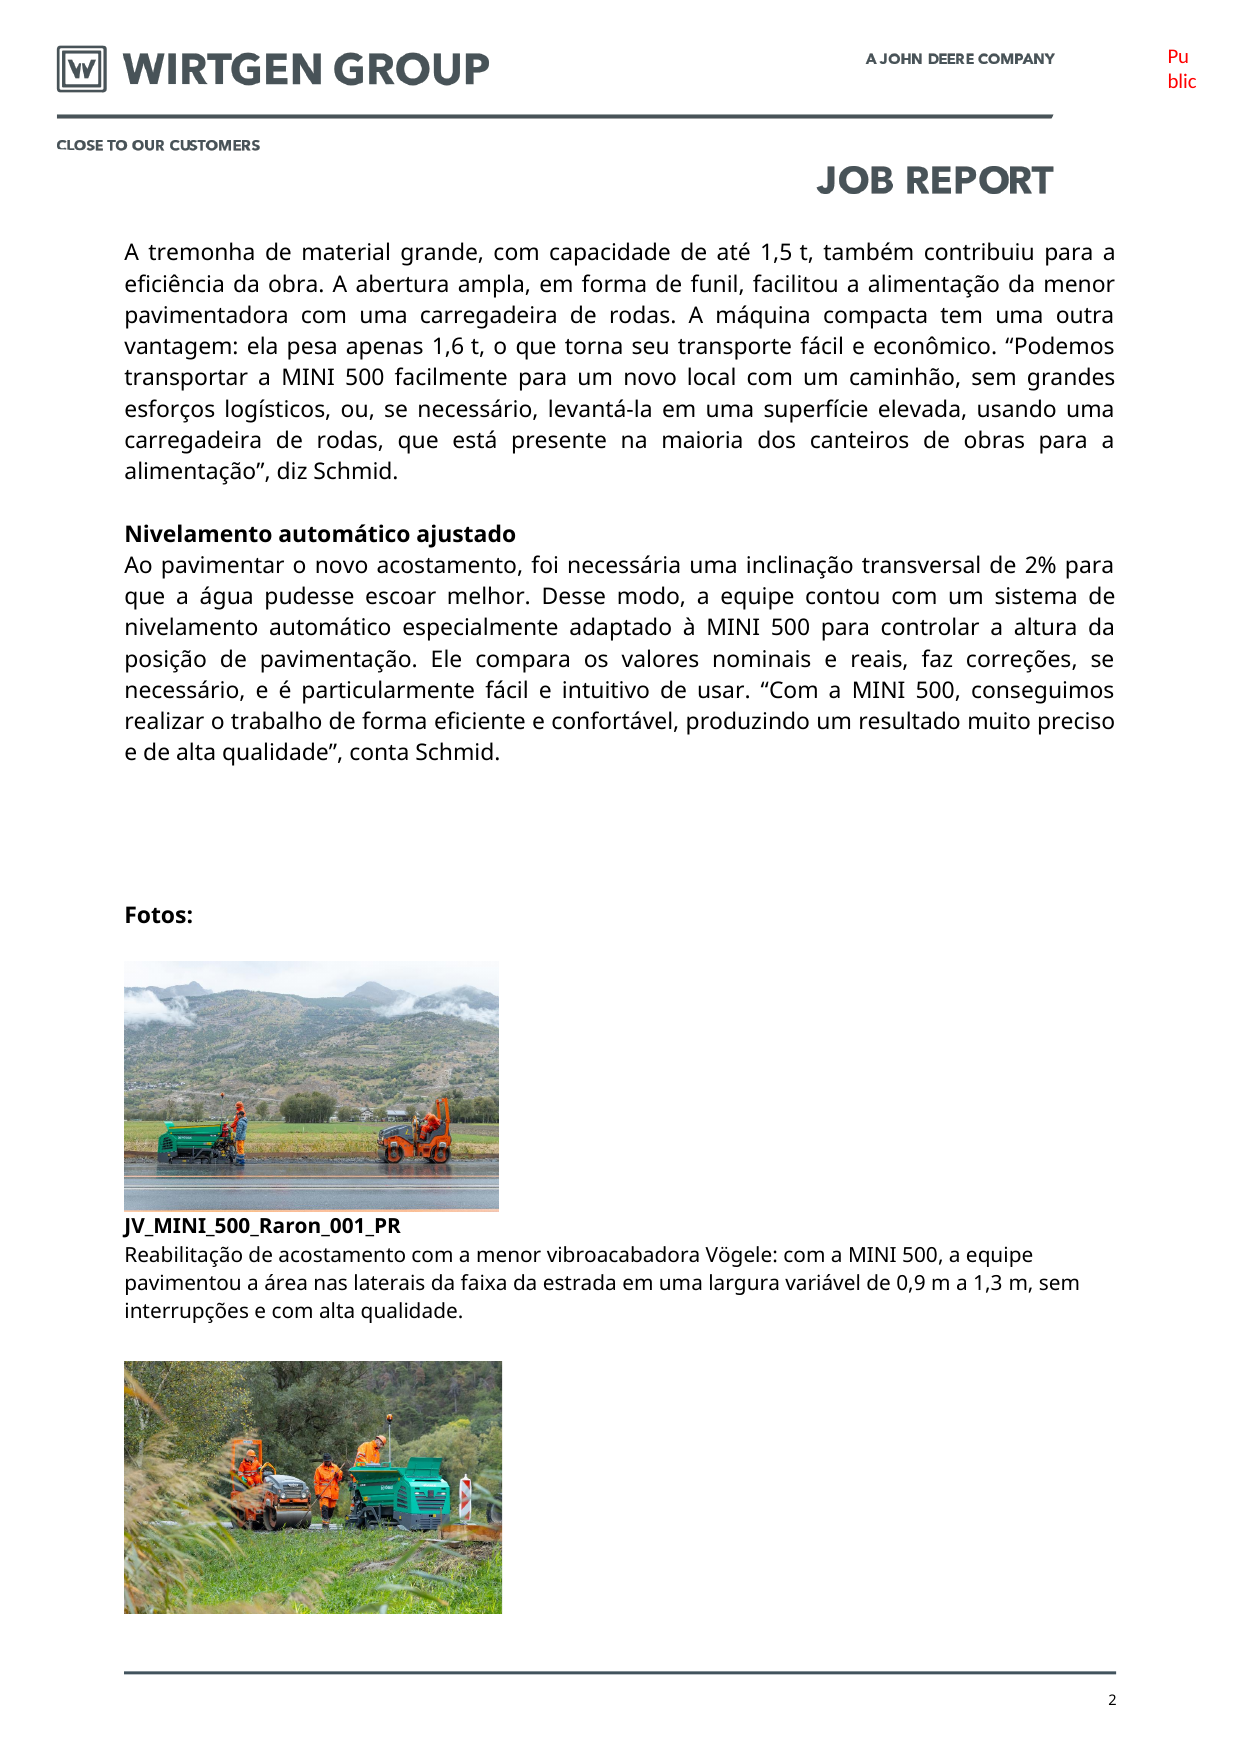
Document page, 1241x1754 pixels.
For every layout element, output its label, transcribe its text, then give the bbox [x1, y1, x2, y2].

picture [124, 1361, 503, 1614]
text JV_MINI_500_Raron_001_PR [124, 1211, 1116, 1240]
picture [53, 45, 1062, 196]
text Ao pavimentar o novo acostamento, foi necessária uma inclinação transversal de 2% para que a água pudesse escoar melhor. Desse modo, a equipe contou com um sistema de nivelamento automático especialmente adaptado à MINI 500 para controlar a altura da posição de pavimentação. Ele compara os valores nominais e reais, faz correções, se necessário, e é particularmente fácil e intuitivo de usar. “Com a MINI 500, conseguimos realizar o trabalho de forma eficiente e confortável, produzindo um resultado muito preciso e de alta qualidade”, conta Schmid. [124, 549, 1116, 767]
text Nivelamento automático ajustado [124, 517, 1116, 549]
text Fotos: [124, 899, 1116, 930]
text A tremonha de material grande, com capacidade de até 1,5 t, também contribuiu para a eficiência da obra. A abertura ampla, em forma de funil, facilitou a alimentação da menor pavimentadora com uma carregadeira de rodas. A máquina compacta tem uma outra vantagem: ela pesa apenas 1,6 t, o que torna seu transporte fácil e econômico. “Podemos transportar a MINI 500 facilmente para um novo local com um caminhão, sem grandes esforços logísticos, ou, se necessário, levantá-la em uma superfície elevada, usando uma carregadeira de rodas, que está presente na maioria dos canteiros de obras para a alimentação”, diz Schmid. [124, 236, 1116, 486]
text Reabilitação de acostamento com a menor vibroacabadora Vögele: com a MINI 500, a equipe pavimentou a área nas laterais da faixa da estrada em uma largura variável de 0,9 m a 1,3 m, sem interrupções e com alta qualidade. [124, 1240, 1116, 1325]
picture [124, 961, 499, 1212]
